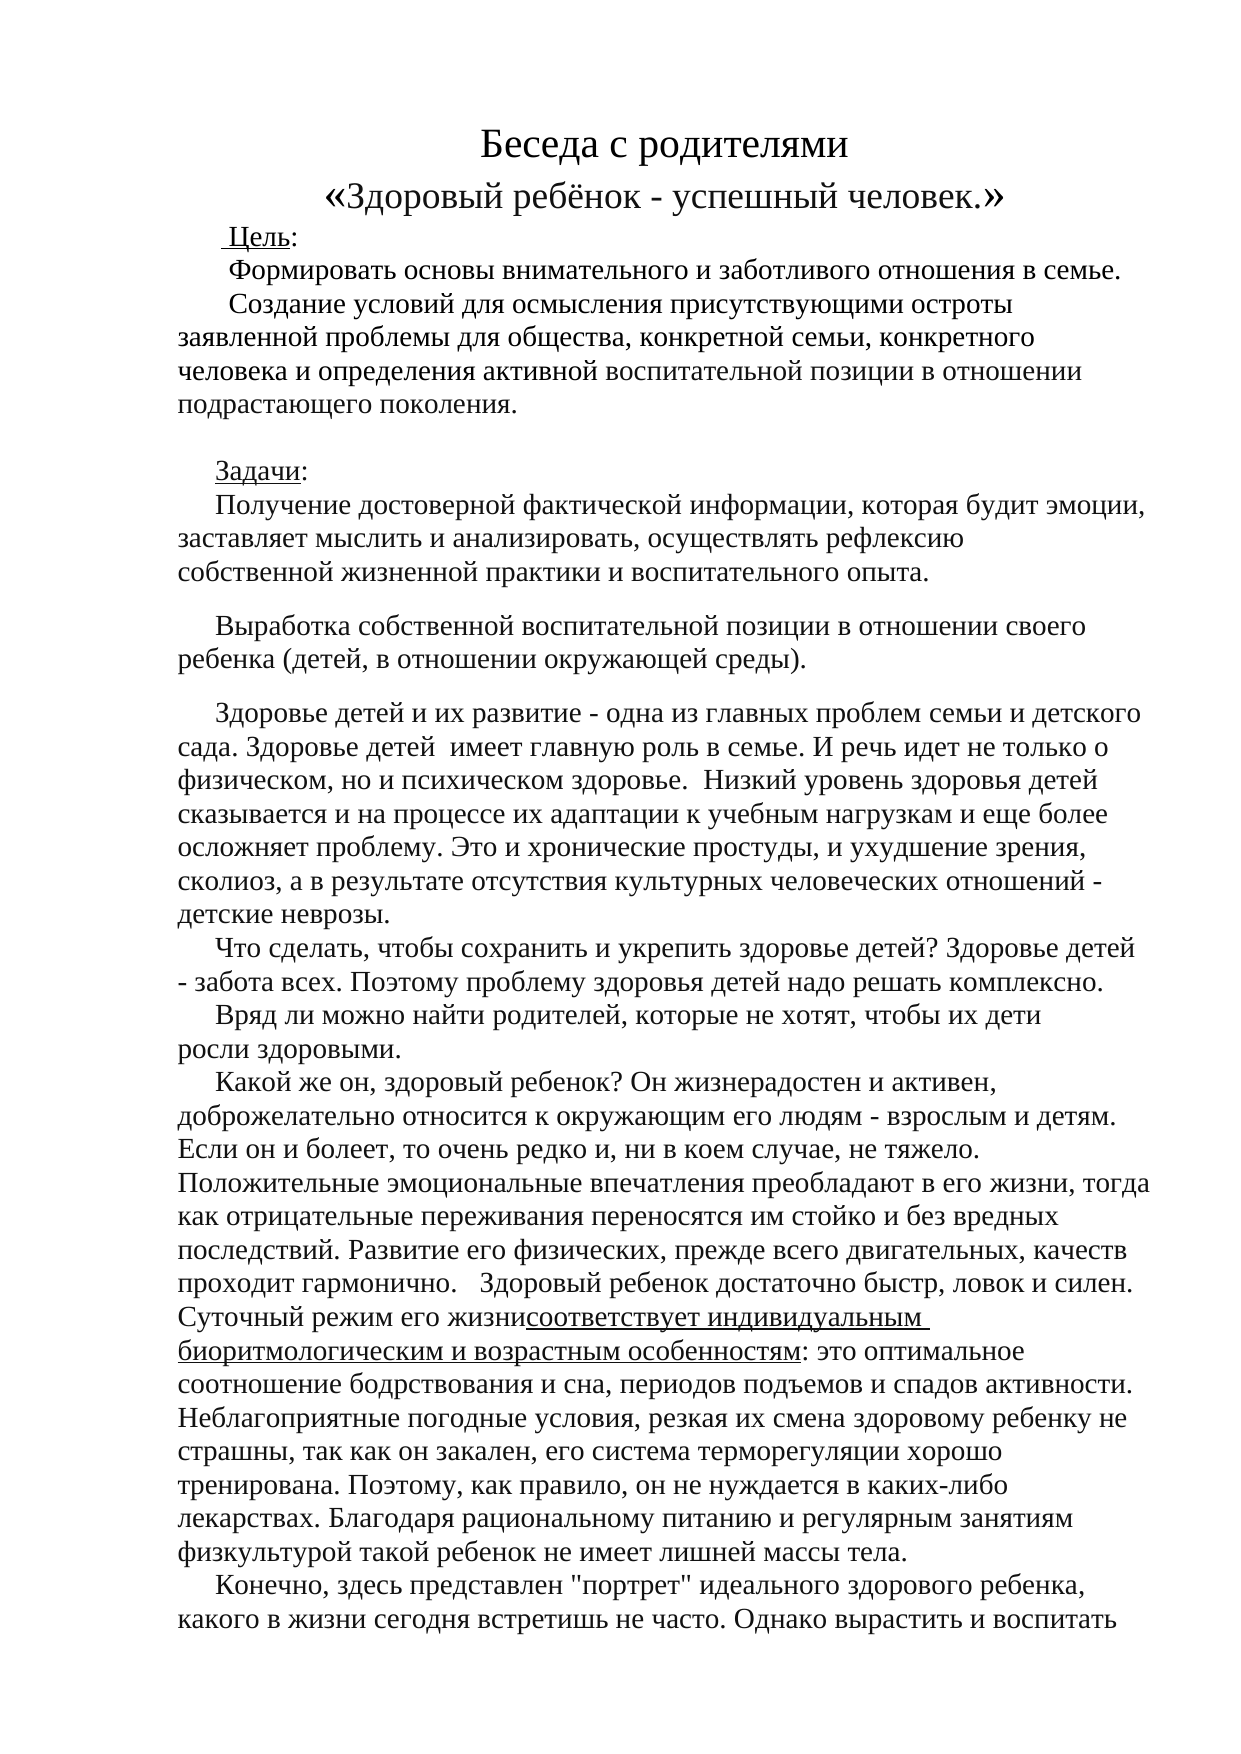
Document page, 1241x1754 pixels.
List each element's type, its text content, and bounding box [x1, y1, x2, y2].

text Что сделать, чтобы сохранить и укрепить здоровье детей? Здоровье детей - забота всех. Поэтому проблему здоровья детей надо решать комплексно. [177, 930, 1152, 997]
text Вряд ли можно найти родителей, которые не хотят, чтобы их дети росли здоровыми. [177, 997, 1152, 1064]
text Беседа с родителями [177, 118, 1152, 166]
text Получение достоверной фактической информации, которая будит эмоции, заставляет мыслить и анализировать, осуществлять рефлексию собственной жизненной практики и воспитательного опыта. [177, 487, 1152, 588]
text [177, 1567, 1152, 1634]
text Задачи: [177, 453, 1152, 487]
text Здоровье детей и их развитие - одна из главных проблем семьи и детского сада. Здоровье детей имеет главную роль в семье. И речь идет не только о физическом, но и психическом здоровье. Низкий уровень здоровья детей сказывается и на процессе их адаптации к учебным нагрузкам и еще более осложняет проблему. Это и хронические простуды, и ухудшение зрения, сколиоз, а в результате отсутствия культурных человеческих отношений - детские неврозы. [177, 695, 1152, 930]
text Формировать основы внимательного и заботливого отношения в семье. [177, 252, 1152, 286]
text Какой же он, здоровый ребенок? Он жизнерадостен и активен, доброжелательно относится к окружающим его людям - взрослым и детям. Если он и болеет, то очень редко и, ни в коем случае, не тяжело. Положительные эмоциональные впечатления преобладают в его жизни, тогда как отрицательные переживания переносятся им стойко и без вредных последствий. Развитие его физических, прежде всего двигательных, качеств проходит гармонично. Здоровый ребенок достаточно быстр, ловок и силен. Суточный режим его жизнисоответствует индивидуальным биоритмологическим и возрастным особенностям: это оптимальное соотношение бодрствования и сна, периодов подъемов и спадов активности. Неблагоприятные погодные условия, резкая их смена здоровому ребенку не страшны, так как он закален, его система терморегуляции хорошо тренирована. Поэтому, как правило, он не нуждается в каких-либо лекарствах. Благодаря рациональному питанию и регулярным занятиям физкультурой такой ребенок не имеет лишней массы тела. [177, 1064, 1152, 1567]
text Выработка собственной воспитательной позиции в отношении своего ребенка (детей, в отношении окружающей среды). [177, 608, 1152, 675]
text Цель: [177, 219, 1152, 252]
text Создание условий для осмысления присутствующими остроты заявленной проблемы для общества, конкретной семьи, конкретного человека и определения активной воспитательной позиции в отношении подрастающего поколения. [177, 286, 1152, 420]
text «Здоровый ребёнок - успешный человек.» [177, 166, 1152, 219]
